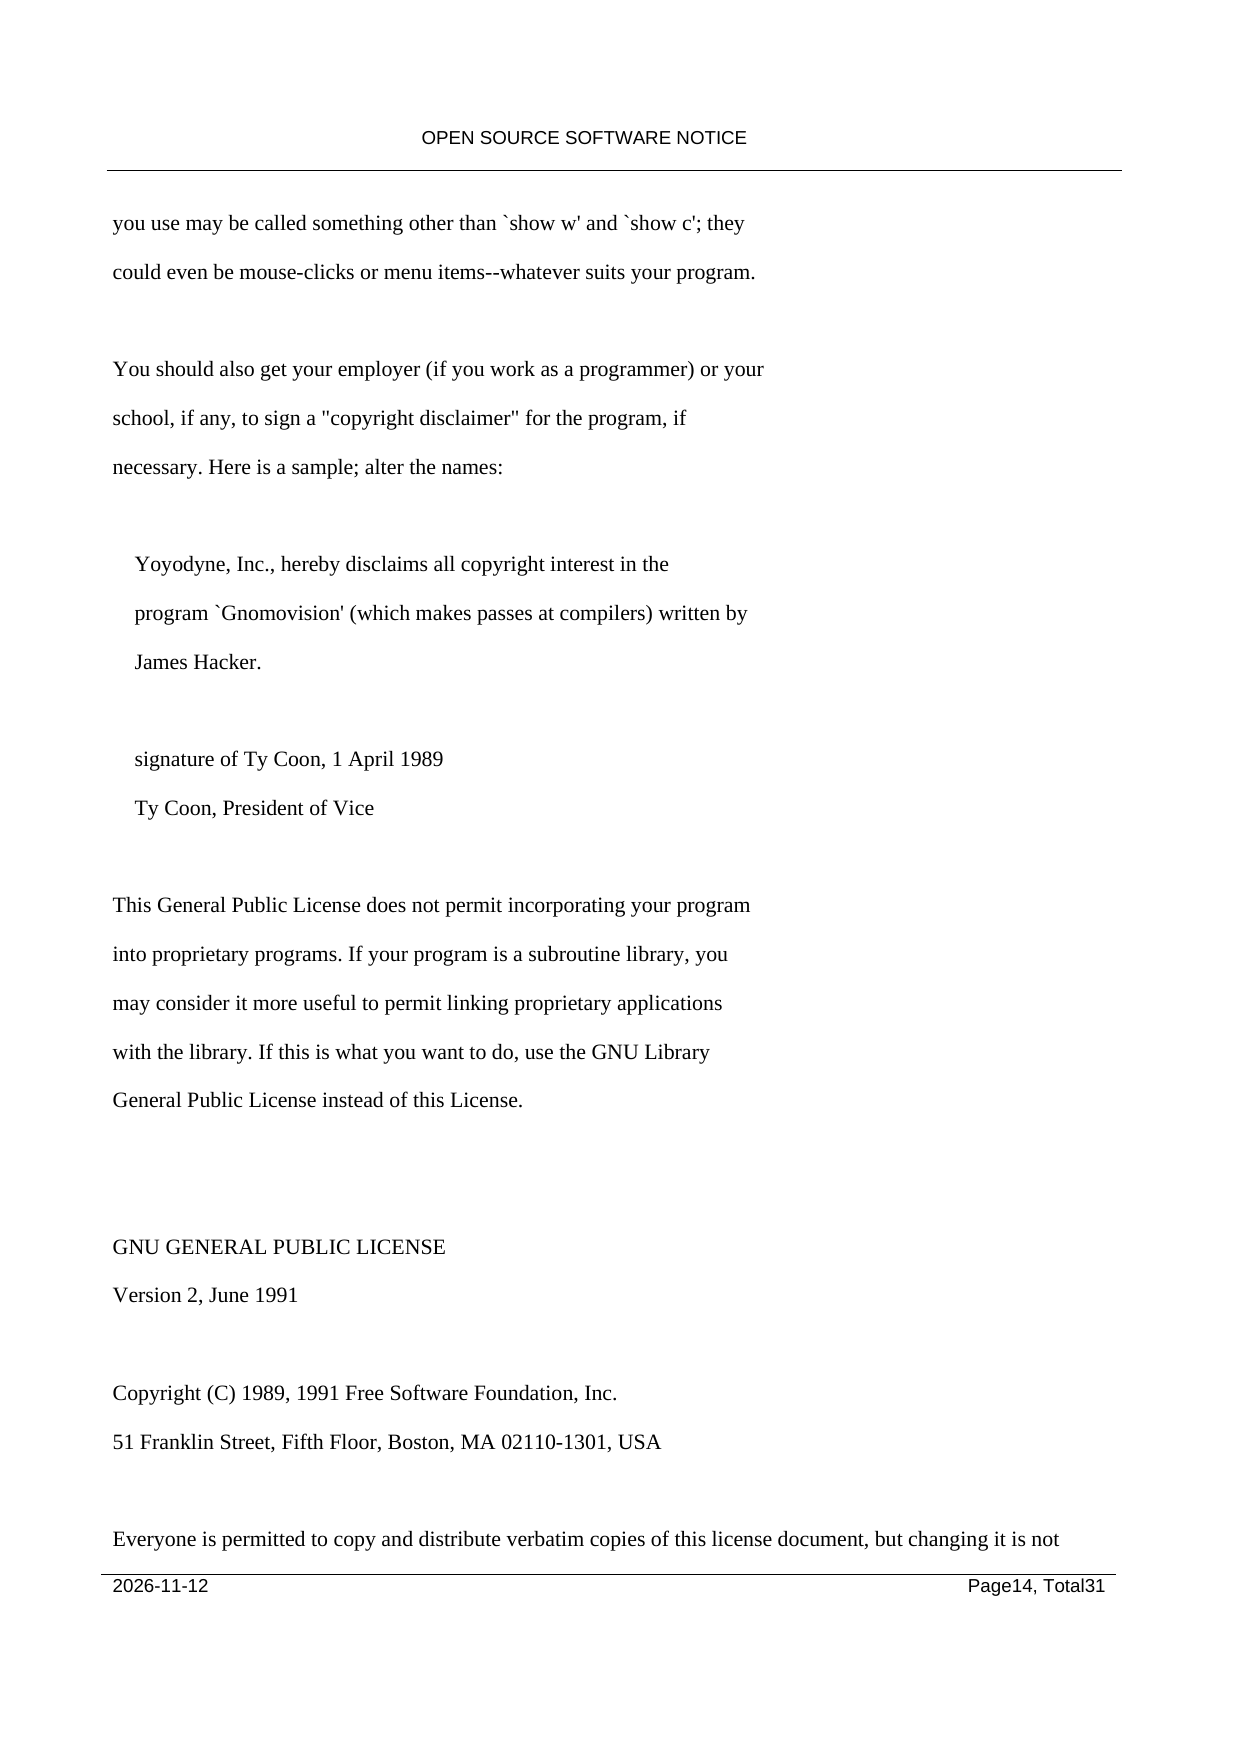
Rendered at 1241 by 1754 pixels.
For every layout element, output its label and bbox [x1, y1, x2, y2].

text [112, 206, 1128, 1555]
